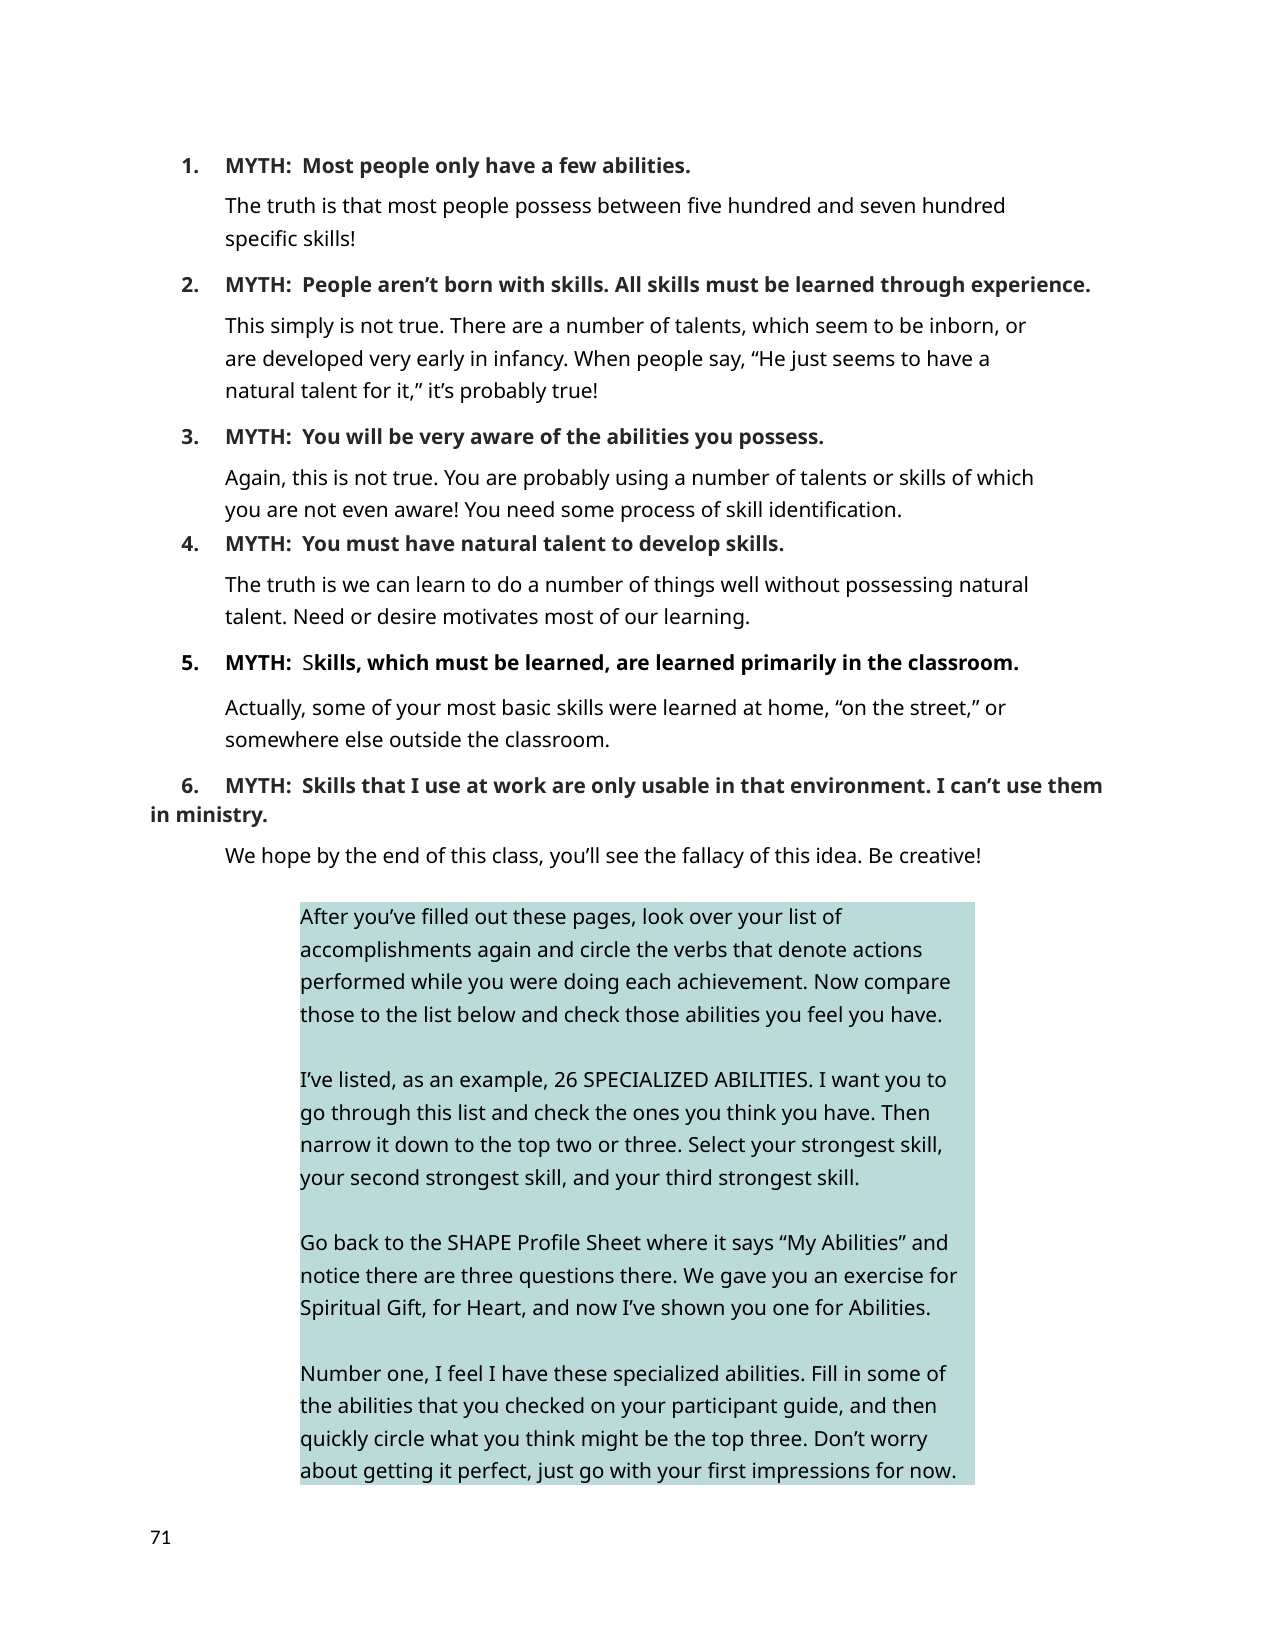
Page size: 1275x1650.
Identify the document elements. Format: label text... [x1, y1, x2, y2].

text 6. MYTH: Skills that I use at work are only usable in that environment. I can’t use them in ministry. [150, 770, 1125, 829]
list MYTH: Most people only have a few abilities. [181, 150, 1125, 179]
text The truth is that most people possess between five hundred and seven hundred specific skills! [225, 192, 1050, 253]
list MYTH: People aren’t born with skills. All skills must be learned through experience. [181, 269, 1125, 298]
text The truth is we can learn to do a number of things well without possessing natural talent. Need or desire motivates most of our learning. [225, 570, 1050, 631]
text This simply is not true. There are a number of talents, which seem to be inborn, or are developed very early in infancy. When people say, “He just seems to have a natural talent for it,” it’s probably true! [225, 311, 1050, 405]
text I’ve listed, as an example, 26 SPECIALIZED ABILITIES. I want you to go through this list and check the ones you think you have. Then narrow it down to the top two or three. Select your strongest skill, your second strongest skill, and your third strongest skill. [300, 1065, 975, 1192]
text Again, this is not true. You are probably using a number of talents or skills of which you are not even aware! You need some process of skill identification. [225, 463, 1050, 524]
list MYTH: Skills, which must be learned, are learned primarily in the classroom. [181, 648, 1050, 676]
list MYTH: You must have natural talent to develop skills. [181, 528, 1125, 557]
text Go back to the SHAPE Profile Sheet where it says “My Abilities” and notice there are three questions there. We gave you an exercise for Spiritual Gift, for Heart, and now I’ve shown you one for Abilities. [300, 1228, 975, 1322]
list MYTH: You will be very aware of the abilities you possess. [181, 421, 1125, 451]
text After you’ve filled out these pages, look over your list of accomplishments again and circle the verbs that denote actions performed while you were doing each achievement. Now compare those to the list below and check those abilities you feel you have. [300, 902, 975, 1028]
text Number one, I feel I have these specialized abilities. Fill in some of the abilities that you checked on your participant guide, and then quickly circle what you think might be the top three. Don’t worry about getting it perfect, just go with your first impressions for now. [300, 1359, 975, 1485]
text We hope by the end of this class, you’ll see the fallacy of this idea. Be creative! [225, 841, 1050, 870]
text Actually, some of your most basic skills were learned at home, “on the street,” or somewhere else outside the classroom. [225, 693, 1050, 754]
